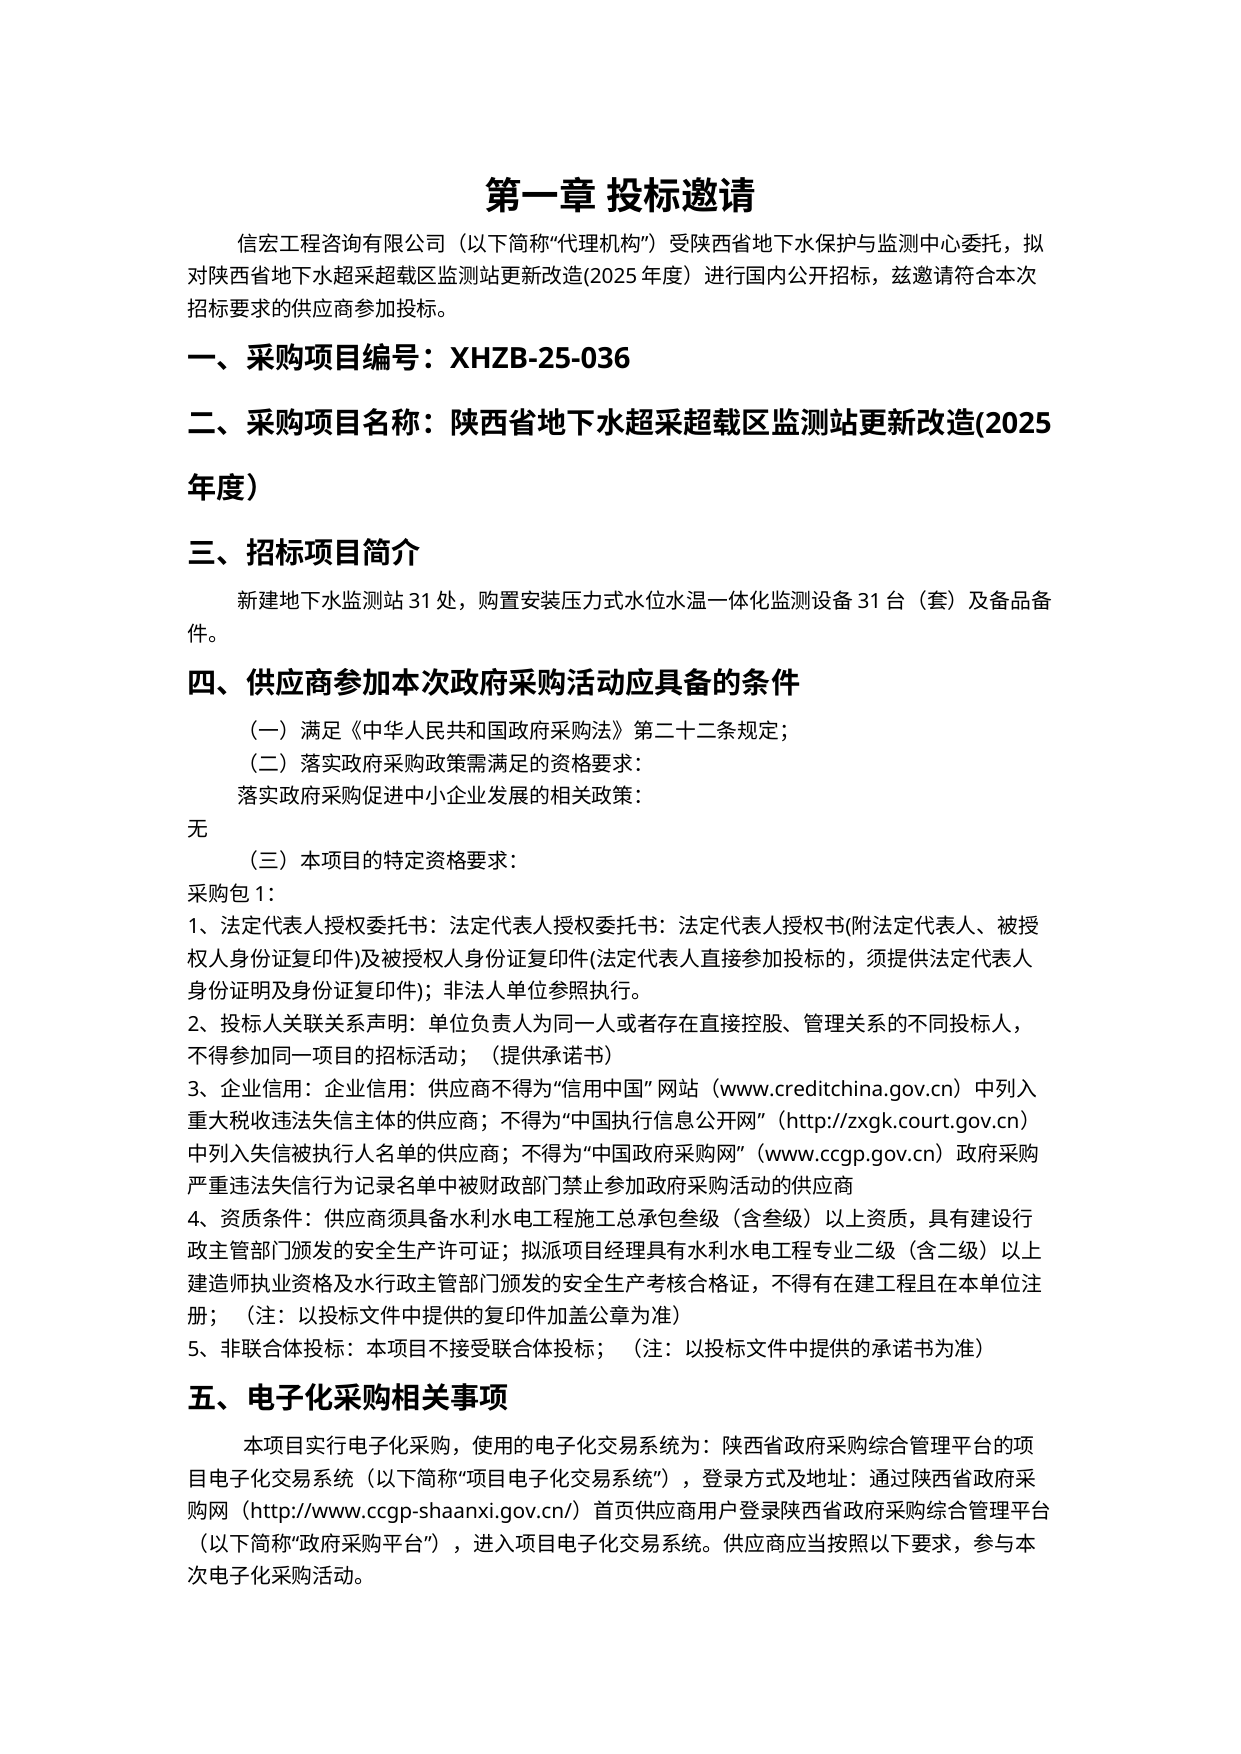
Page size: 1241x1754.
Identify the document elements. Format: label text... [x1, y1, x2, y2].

text 信宏工程咨询有限公司（以下简称“代理机构”）受陕西省地下水保护与监测中心委托，拟对陕西省地下水超采超载区监测站更新改造(2025年度）进行国内公开招标，兹邀请符合本次招标要求的供应商参加投标。 [187, 227, 1053, 324]
text 4、资质条件：供应商须具备水利水电工程施工总承包叁级（含叁级）以上资质，具有建设行政主管部门颁发的安全生产许可证；拟派项目经理具有水利水电工程专业二级（含二级）以上建造师执业资格及水行政主管部门颁发的安全生产考核合格证，不得有在建工程且在本单位注册； （注：以投标文件中提供的复印件加盖公章为准） [187, 1202, 1053, 1332]
text 采购包1： [187, 877, 1053, 909]
text 五、电子化采购相关事项 [187, 1364, 1053, 1429]
text 5、非联合体投标：本项目不接受联合体投标； （注：以投标文件中提供的承诺书为准） [187, 1332, 1053, 1364]
text 无 [187, 812, 1053, 844]
text 2、投标人关联关系声明：单位负责人为同一人或者存在直接控股、管理关系的不同投标人，不得参加同一项目的招标活动；（提供承诺书） [187, 1007, 1053, 1072]
text 本项目实行电子化采购，使用的电子化交易系统为：陕西省政府采购综合管理平台的项目电子化交易系统（以下简称“项目电子化交易系统”），登录方式及地址：通过陕西省政府采购网（http://www.ccgp-shaanxi.gov.cn/）首页供应商用户登录陕西省政府采购综合管理平台（以下简称“政府采购平台”），进入项目电子化交易系统。供应商应当按照以下要求，参与本次电子化采购活动。 [187, 1429, 1053, 1592]
text （二）落实政府采购政策需满足的资格要求： [187, 747, 1053, 779]
text 1、法定代表人授权委托书：法定代表人授权委托书：法定代表人授权书(附法定代表人、被授权人身份证复印件)及被授权人身份证复印件(法定代表人直接参加投标的，须提供法定代表人身份证明及身份证复印件)；非法人单位参照执行。 [187, 909, 1053, 1007]
text 3、企业信用：企业信用：供应商不得为“信用中国” 网站（www.creditchina.gov.cn）中列入重大税收违法失信主体的供应商；不得为“中国执行信息公开网”（http://zxgk.court.gov.cn）中列入失信被执行人名单的供应商；不得为“中国政府采购网”（www.ccgp.gov.cn）政府采购严重违法失信行为记录名单中被财政部门禁止参加政府采购活动的供应商 [187, 1072, 1053, 1202]
text （一）满足《中华人民共和国政府采购法》第二十二条规定； [187, 714, 1053, 747]
text 二、采购项目名称：陕西省地下水超采超载区监测站更新改造(2025年度） [187, 389, 1053, 519]
text 新建地下水监测站31处，购置安装压力式水位水温一体化监测设备31台（套）及备品备件。 [187, 584, 1053, 649]
text 一、采购项目编号：XHZB-25-036 [187, 324, 1053, 389]
text 落实政府采购促进中小企业发展的相关政策： [187, 779, 1053, 812]
text 第一章 投标邀请 [187, 162, 1053, 227]
text （三）本项目的特定资格要求： [187, 844, 1053, 877]
text 四、供应商参加本次政府采购活动应具备的条件 [187, 649, 1053, 714]
text 三、招标项目简介 [187, 519, 1053, 584]
